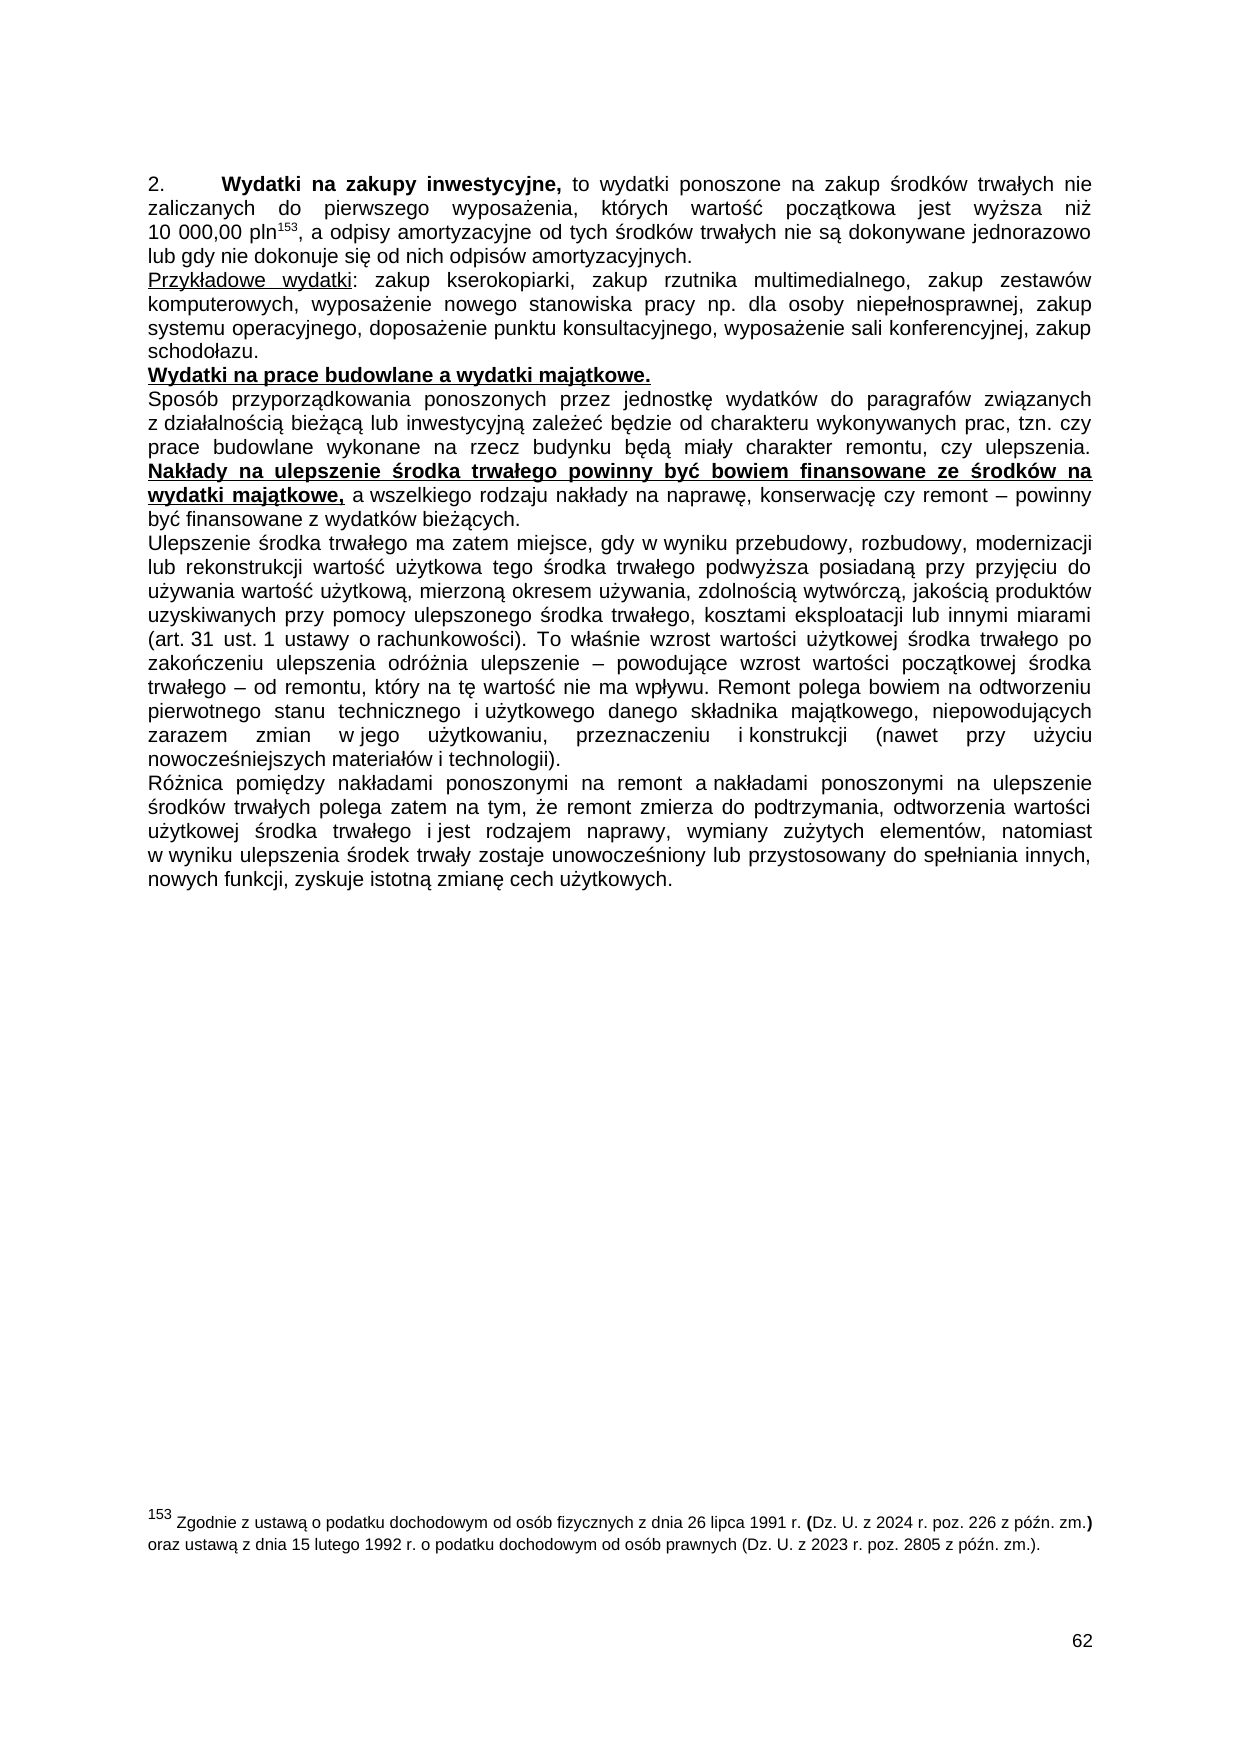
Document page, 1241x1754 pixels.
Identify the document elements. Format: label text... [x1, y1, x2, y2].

text Przykładowe wydatki: zakup kserokopiarki, zakup rzutnika multimedialnego, zakup zestawów komputerowych, wyposażenie nowego stanowiska pracy np. dla osoby niepełnosprawnej, zakup systemu operacyjnego, doposażenie punktu konsultacyjnego, wyposażenie sali konferencyjnej, zakup schodołazu. [148, 267, 1092, 363]
text Ulepszenie środka trwałego ma zatem miejsce, gdy w wyniku przebudowy, rozbudowy, modernizacji lub rekonstrukcji wartość użytkowa tego środka trwałego podwyższa posiadaną przy przyjęciu do używania wartość użytkową, mierzoną okresem używania, zdolnością wytwórczą, jakością produktów uzyskiwanych przy pomocy ulepszonego środka trwałego, kosztami eksploatacji lub innymi miarami (art. 31 ust. 1 ustawy o rachunkowości). To właśnie wzrost wartości użytkowej środka trwałego po zakończeniu ulepszenia odróżnia ulepszenie – powodujące wzrost wartości początkowej środka trwałego – od remontu, który na tę wartość nie ma wpływu. Remont polega bowiem na odtworzeniu pierwotnego stanu technicznego i użytkowego danego składnika majątkowego, niepowodujących zarazem zmian w jego użytkowaniu, przeznaczeniu i konstrukcji (nawet przy użyciu nowocześniejszych materiałów i technologii). [148, 531, 1092, 771]
list Wydatki na zakupy inwestycyjne, to wydatki ponoszone na zakup środków trwałych nie zaliczanych do pierwszego wyposażenia, których wartość początkowa jest wyższa niż 10 000,00 pln, a odpisy amortyzacyjne od tych środków trwałych nie są dokonywane jednorazowo lub gdy nie dokonuje się od nich odpisów amortyzacyjnych. [148, 172, 1092, 267]
text Wydatki na prace budowlane a wydatki majątkowe. [148, 363, 1092, 387]
text Sposób przyporządkowania ponoszonych przez jednostkę wydatków do paragrafów związanych z działalnością bieżącą lub inwestycyjną zależeć będzie od charakteru wykonywanych prac, tzn. czy prace budowlane wykonane na rzecz budynku będą miały charakter remontu, czy ulepszenia. Nakłady na ulepszenie środka trwałego powinny być bowiem finansowane ze środków na wydatki majątkowe, a wszelkiego rodzaju nakłady na naprawę, konserwację czy remont – powinny być finansowane z wydatków bieżących. [148, 481, 1092, 531]
text Różnica pomiędzy nakładami ponoszonymi na remont a nakładami ponoszonymi na ulepszenie środków trwałych polega zatem na tym, że remont zmierza do podtrzymania, odtworzenia wartości użytkowej środka trwałego i jest rodzajem naprawy, wymiany zużytych elementów, natomiast w wyniku ulepszenia środek trwały zostaje unowocześniony lub przystosowany do spełniania innych, nowych funkcji, zyskuje istotną zmianę cech użytkowych. [148, 771, 1092, 890]
text Sposób przyporządkowania ponoszonych przez jednostkę wydatków do paragrafów związanych z działalnością bieżącą lub inwestycyjną zależeć będzie od charakteru wykonywanych prac, tzn. czy prace budowlane wykonane na rzecz budynku będą miały charakter remontu, czy ulepszenia. Nakłady na ulepszenie środka trwałego powinny być bowiem finansowane ze środków na wydatki majątkowe, a wszelkiego rodzaju nakłady na naprawę, konserwację czy remont – powinny być finansowane z wydatków bieżących. [148, 387, 1092, 480]
